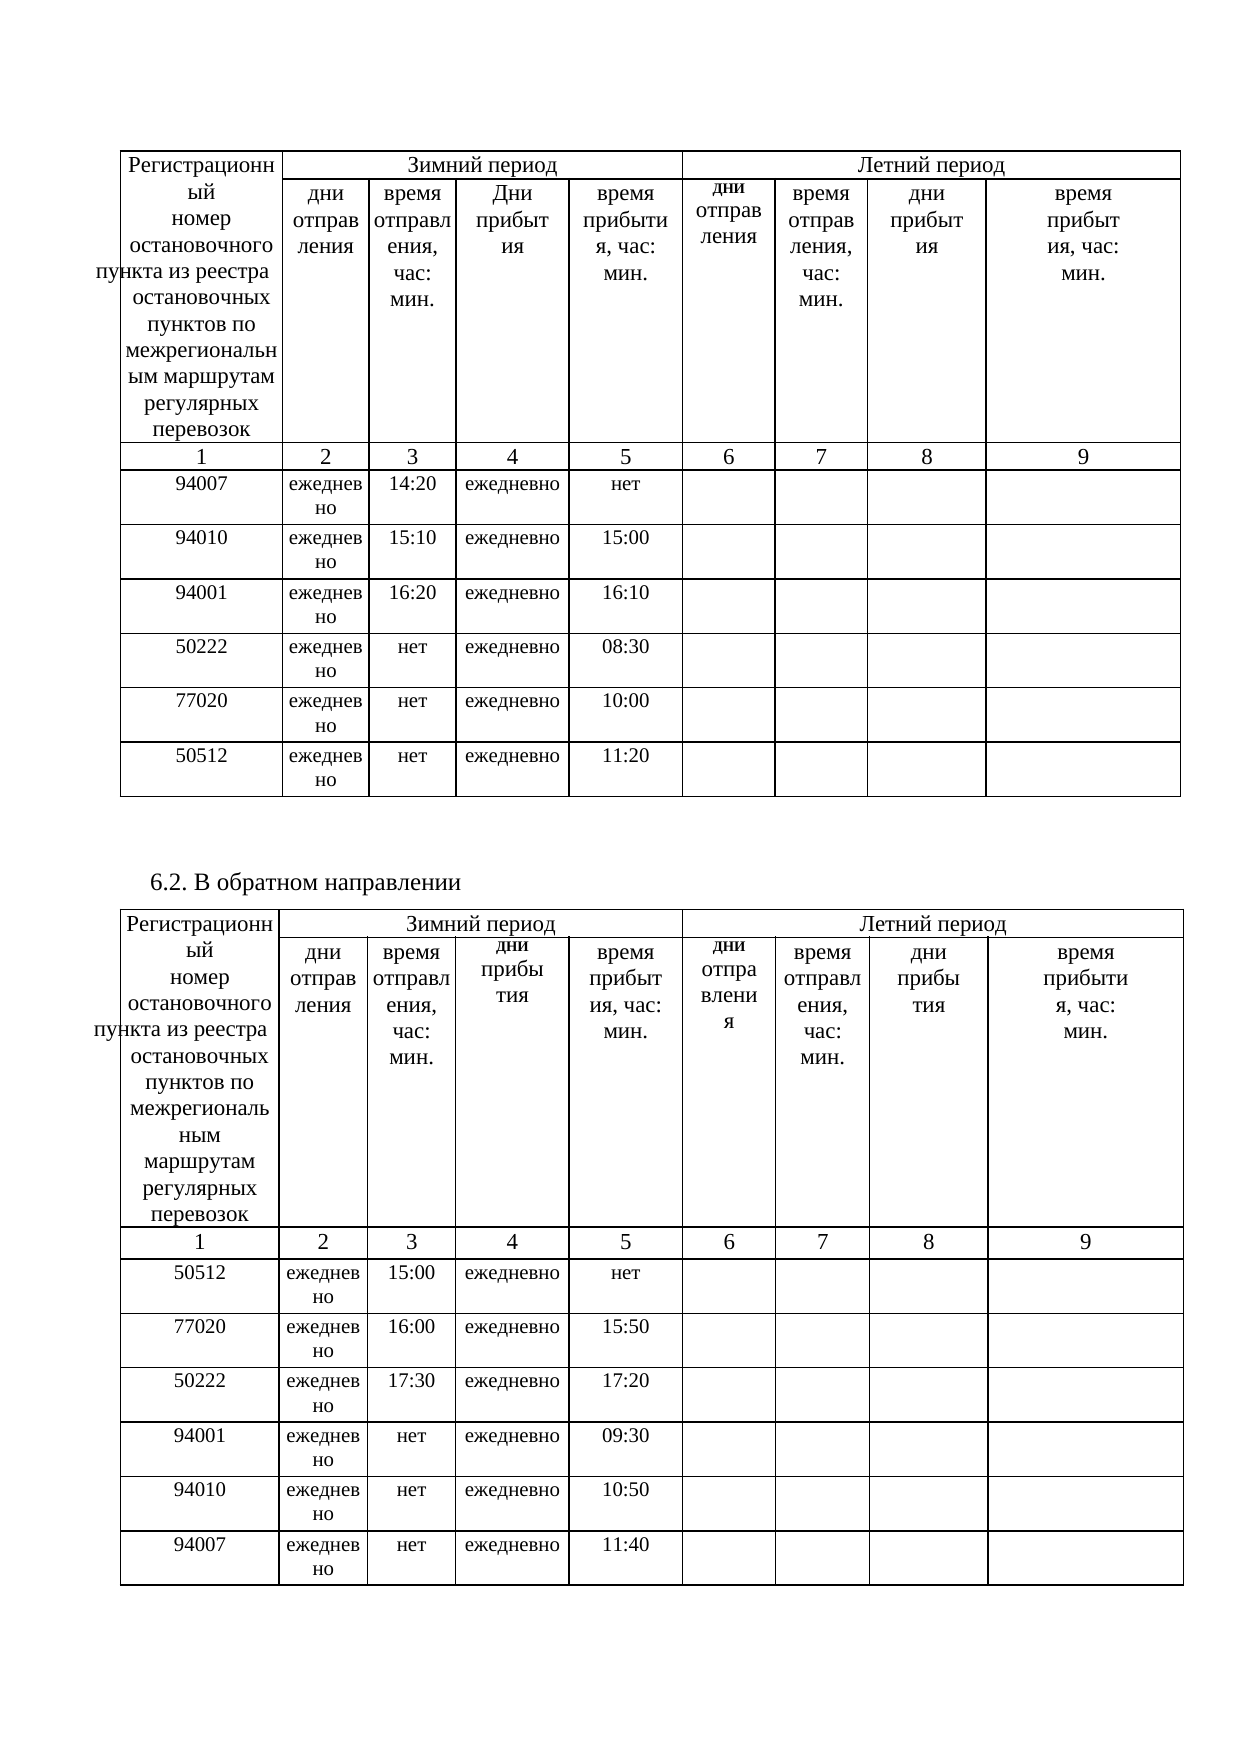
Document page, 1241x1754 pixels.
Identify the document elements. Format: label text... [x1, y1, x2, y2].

table_cell дни прибы тия [870, 938, 987, 1226]
table_cell 50222 [121, 634, 282, 687]
table_cell ежедневно [456, 1532, 568, 1584]
table_cell ежедневно [457, 471, 568, 524]
table_cell ДНИ прибы тия [456, 938, 568, 1226]
table_cell 14:20 [370, 471, 455, 524]
table_cell [987, 525, 1180, 578]
table_cell [683, 688, 774, 741]
table_cell [870, 1260, 987, 1312]
table_cell ежедневно [283, 580, 368, 632]
table_cell ежедневно [280, 1368, 367, 1421]
table_cell [683, 1314, 775, 1367]
table_cell время прибыт ия, час: мин. [570, 938, 682, 1226]
table_cell ежедневно [283, 634, 368, 687]
table_cell [987, 634, 1180, 687]
table_cell ежедневно [456, 1314, 568, 1367]
table_cell ежедневно [283, 525, 368, 578]
table_cell 11:40 [570, 1532, 682, 1584]
table_cell нет [370, 743, 455, 796]
table_cell 16:00 [368, 1314, 455, 1367]
table_cell время отправл ения, час: мин. [776, 938, 869, 1226]
table_cell ежедневно [457, 634, 568, 687]
table_cell время отправ ления, час: мин. [776, 180, 867, 441]
table_cell [868, 634, 985, 687]
table_cell нет [570, 1260, 682, 1312]
table_cell нет [370, 688, 455, 741]
table_cell [870, 1314, 987, 1367]
table_cell [989, 1532, 1183, 1584]
table_cell ежедневно [280, 1314, 367, 1367]
text 6.2. В обратном направлении [150, 867, 1090, 896]
table_cell 10:50 [570, 1477, 682, 1530]
table_cell 2 [283, 443, 368, 469]
table_cell ежедневно [456, 1260, 568, 1312]
table_cell 77020 [121, 1314, 278, 1367]
table_cell [989, 1260, 1183, 1312]
table_cell 17:20 [570, 1368, 682, 1421]
table_cell ежедневно [457, 688, 568, 741]
table_cell [776, 1532, 869, 1584]
table_cell [870, 1532, 987, 1584]
table_cell 94010 [121, 1477, 278, 1530]
table_cell 50512 [121, 743, 282, 796]
table_cell [776, 525, 867, 578]
table_cell [683, 1477, 775, 1530]
table_cell ДНИ отправ ления [683, 180, 774, 441]
table_cell [776, 1423, 869, 1476]
table_cell [868, 743, 985, 796]
table_cell время прибыти я, час: мин. [989, 938, 1183, 1226]
table_cell 15:00 [570, 525, 682, 578]
table_cell время отправл ения, час: мин. [368, 938, 455, 1226]
table_cell нет [370, 634, 455, 687]
table_cell 2 [280, 1228, 367, 1258]
table_cell 5 [570, 443, 682, 469]
table_cell [868, 688, 985, 741]
table_cell [683, 1260, 775, 1312]
table_cell [776, 634, 867, 687]
table_cell нет [368, 1532, 455, 1584]
table_header Зимний период [283, 152, 682, 178]
table_header Регистрационный номер остановочного пункта из реестра остановочных пунктов по межрегиональным маршрутам регулярных перевозок [121, 152, 282, 441]
table_cell дни отправ ления [280, 938, 367, 1226]
table_cell [776, 1368, 869, 1421]
table_cell 8 [868, 443, 985, 469]
table_cell [683, 634, 774, 687]
table_cell [776, 688, 867, 741]
table_cell 16:20 [370, 580, 455, 632]
table_cell ежедневно [456, 1477, 568, 1530]
table_cell [987, 471, 1180, 524]
table_cell [776, 1260, 869, 1312]
table_cell [868, 580, 985, 632]
table_cell ежедневно [280, 1532, 367, 1584]
table_cell 15:00 [368, 1260, 455, 1312]
table_cell время прибыт ия, час: мин. [987, 180, 1180, 441]
table_cell Дни прибыт ия [457, 180, 568, 441]
table_cell 94007 [121, 471, 282, 524]
table_cell 3 [370, 443, 455, 469]
table_cell 94001 [121, 1423, 278, 1476]
table_cell [987, 743, 1180, 796]
table_cell нет [368, 1423, 455, 1476]
table_cell [776, 580, 867, 632]
table_cell [683, 743, 774, 796]
table_header Регистрационный номер остановочного пункта из реестра остановочных пунктов по межрегиональным маршрутам регулярных перевозок [121, 910, 278, 1226]
table_cell [868, 525, 985, 578]
table_cell [683, 1423, 775, 1476]
table_cell ежедневно [280, 1477, 367, 1530]
table_cell [776, 1314, 869, 1367]
table_cell ежедневно [280, 1260, 367, 1312]
table_cell дни отправ ления [283, 180, 368, 441]
table_cell [683, 471, 774, 524]
table_cell ежедневно [457, 580, 568, 632]
table_cell время прибыти я, час: мин. [570, 180, 682, 441]
table_cell ежедневно [456, 1423, 568, 1476]
table_cell ежедневно [280, 1423, 367, 1476]
table_cell 1 [121, 1228, 278, 1258]
table_cell 08:30 [570, 634, 682, 687]
table_cell [683, 580, 774, 632]
table_cell ежедневно [283, 688, 368, 741]
table_cell 1 [121, 443, 282, 469]
table_cell 15:10 [370, 525, 455, 578]
table_cell нет [368, 1477, 455, 1530]
table_cell 6 [683, 1228, 775, 1258]
table_cell ежедневно [283, 471, 368, 524]
table_cell 10:00 [570, 688, 682, 741]
table_cell ежедневно [456, 1368, 568, 1421]
table_cell 15:50 [570, 1314, 682, 1367]
table_cell 94007 [121, 1532, 278, 1584]
table_cell 94001 [121, 580, 282, 632]
table_header Летний период [683, 152, 1180, 178]
table_cell [683, 1368, 775, 1421]
table_cell 8 [870, 1228, 987, 1258]
table_cell ежедневно [283, 743, 368, 796]
table_cell [989, 1368, 1183, 1421]
table_cell [987, 688, 1180, 741]
table_header Зимний период [280, 910, 682, 936]
table_cell 09:30 [570, 1423, 682, 1476]
table_cell [870, 1368, 987, 1421]
table_cell 7 [776, 443, 867, 469]
table_cell 9 [989, 1228, 1183, 1258]
table_cell [776, 1477, 869, 1530]
table_header Летний период [683, 910, 1183, 936]
table_cell [776, 471, 867, 524]
table_cell 16:10 [570, 580, 682, 632]
table_cell [868, 471, 985, 524]
table_cell 4 [457, 443, 568, 469]
table_cell нет [570, 471, 682, 524]
table_cell 4 [456, 1228, 568, 1258]
table_cell 17:30 [368, 1368, 455, 1421]
table_cell 77020 [121, 688, 282, 741]
table_cell 6 [683, 443, 774, 469]
table_cell 7 [776, 1228, 869, 1258]
table_cell [870, 1423, 987, 1476]
table_cell [987, 580, 1180, 632]
table_cell 50512 [121, 1260, 278, 1312]
table_cell 3 [368, 1228, 455, 1258]
table_cell ежедневно [457, 525, 568, 578]
table_cell [683, 1532, 775, 1584]
table_cell 11:20 [570, 743, 682, 796]
table_cell 94010 [121, 525, 282, 578]
table_cell [683, 525, 774, 578]
table_cell [989, 1314, 1183, 1367]
table_cell ежедневно [457, 743, 568, 796]
table_cell [989, 1477, 1183, 1530]
table_cell 9 [987, 443, 1180, 469]
table_cell [870, 1477, 987, 1530]
table_cell [776, 743, 867, 796]
table_cell ДНИ отпра влени я [683, 938, 775, 1226]
table_cell 50222 [121, 1368, 278, 1421]
table_cell время отправл ения, час: мин. [370, 180, 455, 441]
table_cell 5 [570, 1228, 682, 1258]
table_cell дни прибыт ия [868, 180, 985, 441]
table_cell [989, 1423, 1183, 1476]
